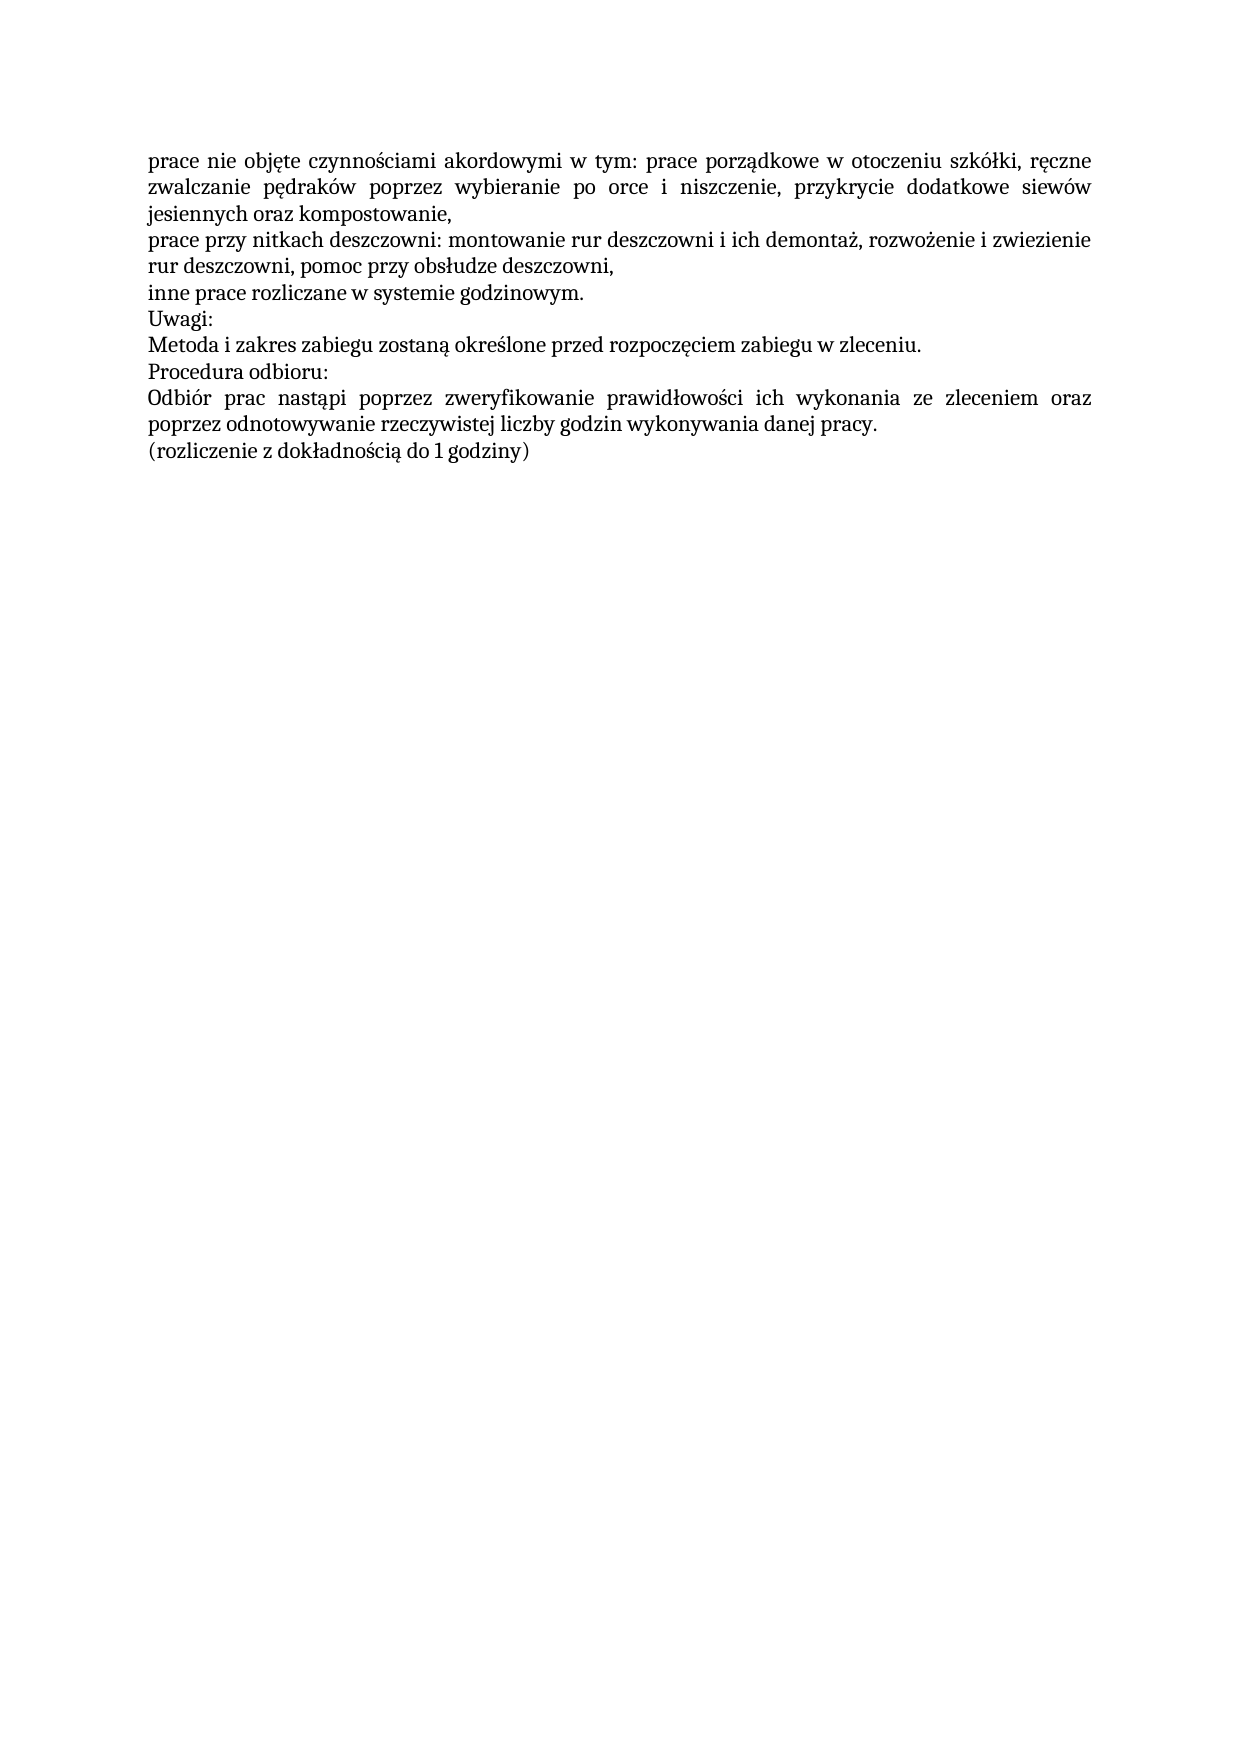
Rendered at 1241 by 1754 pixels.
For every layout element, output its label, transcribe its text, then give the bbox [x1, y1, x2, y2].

text Procedura odbioru: [148, 358, 1093, 385]
text Metoda i zakres zabiegu zostaną określone przed rozpoczęciem zabiegu w zleceniu. [148, 332, 1093, 358]
text inne prace rozliczane w systemie godzinowym. [148, 279, 1093, 306]
text Odbiór prac nastąpi poprzez zweryfikowanie prawidłowości ich wykonania ze zleceniem oraz poprzez odnotowywanie rzeczywistej liczby godzin wykonywania danej pracy. [148, 385, 1093, 437]
text Uwagi: [148, 306, 1093, 332]
text prace nie objęte czynnościami akordowymi w tym: prace porządkowe w otoczeniu szkółki, ręczne zwalczanie pędraków poprzez wybieranie po orce i niszczenie, przykrycie dodatkowe siewów jesiennych oraz kompostowanie, [148, 148, 1093, 227]
text (rozliczenie z dokładnością do 1 godziny) [148, 437, 1093, 464]
text prace przy nitkach deszczowni: montowanie rur deszczowni i ich demontaż, rozwożenie i zwiezienie rur deszczowni, pomoc przy obsłudze deszczowni, [148, 227, 1093, 279]
